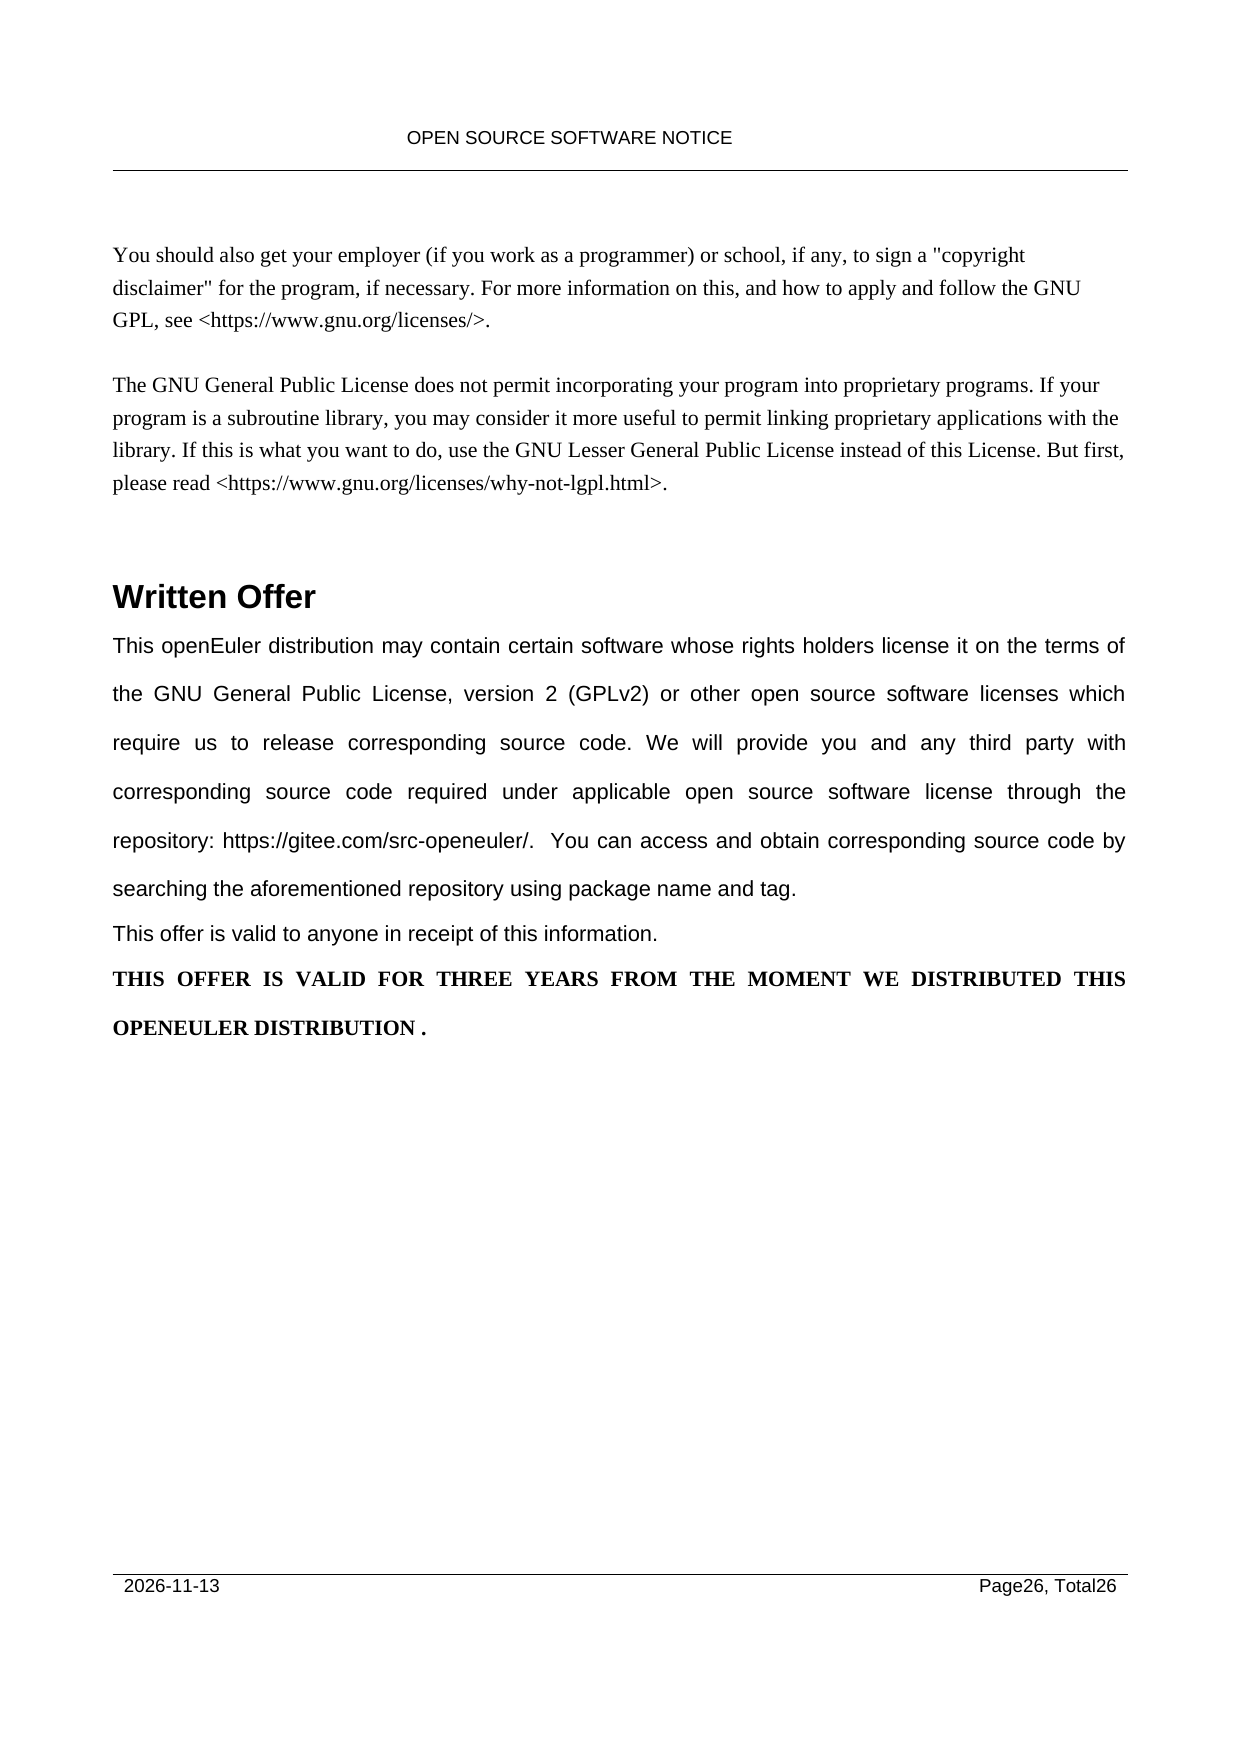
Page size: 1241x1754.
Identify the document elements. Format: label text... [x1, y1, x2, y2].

text This offer is valid to anyone in receipt of this information. [112, 918, 1128, 950]
text THIS OFFER IS VALID FOR THREE YEARS FROM THE MOMENT WE DISTRIBUTED THIS OPENEULER DISTRIBUTION . [112, 963, 1128, 1044]
text Written Offer [112, 564, 1128, 629]
text You should also get your employer (if you work as a programmer) or school, if any, to sign a "copyright disclaimer" for the program, if necessary. For more information on this, and how to apply and follow the GNU GPL, see <https://www.gnu.org/licenses/>. [112, 239, 1128, 336]
text This openEuler distribution may contain certain software whose rights holders license it on the terms of the GNU General Public License, version 2 (GPLv2) or other open source software licenses which require us to release corresponding source code. We will provide you and any third party with corresponding source code required under applicable open source software license through the repository: https://gitee.com/src-openeuler/. You can access and obtain corresponding source code by searching the aforementioned repository using package name and tag. [112, 629, 1128, 905]
text The GNU General Public License does not permit incorporating your program into proprietary programs. If your program is a subroutine library, you may consider it more useful to permit linking proprietary applications with the library. If this is what you want to do, use the GNU Lesser General Public License instead of this License. But first, please read <https://www.gnu.org/licenses/why-not-lgpl.html>. [112, 369, 1128, 499]
